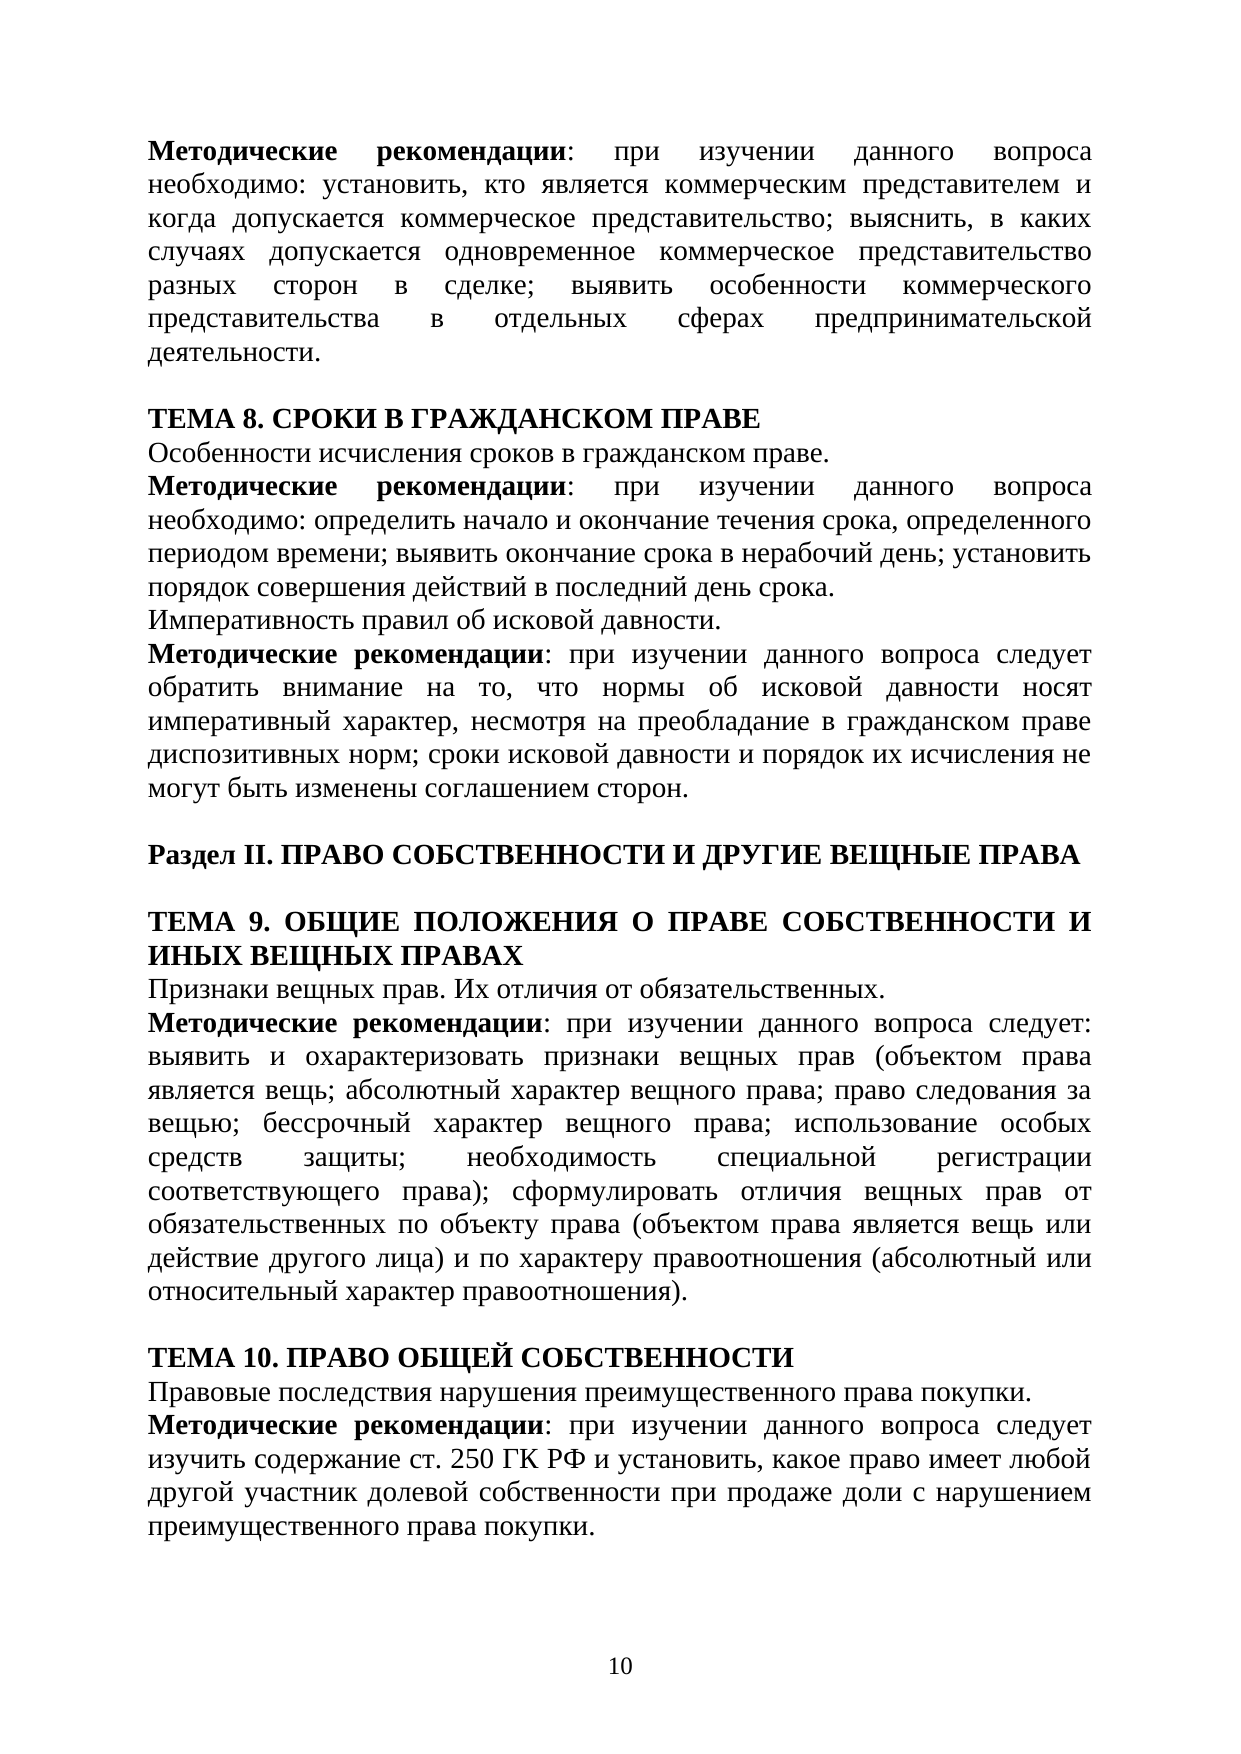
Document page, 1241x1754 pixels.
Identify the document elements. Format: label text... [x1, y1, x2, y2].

text Методические рекомендации: при изучении данного вопроса следует: выявить и охарактеризовать признаки вещных прав (объектом права является вещь; абсолютный характер вещного права; право следования за вещью; бессрочный характер вещного права; использование особых средств защиты; необходимость специальной регистрации соответствующего права); сформулировать отличия вещных прав от обязательственных по объекту права (объектом права является вещь или действие другого лица) и по характеру правоотношения (абсолютный или относительный характер правоотношения). [148, 1005, 1092, 1307]
text Методические рекомендации: при изучении данного вопроса необходимо: определить начало и окончание течения срока, определенного периодом времени; выявить окончание срока в нерабочий день; установить порядок совершения действий в последний день срока. [148, 468, 1092, 602]
text Особенности исчисления сроков в гражданском праве. [148, 435, 1092, 468]
text Признаки вещных прав. Их отличия от обязательственных. [148, 971, 1092, 1005]
text Методические рекомендации: при изучении данного вопроса следует изучить содержание ст. 250 ГК РФ и установить, какое право имеет любой другой участник долевой собственности при продаже доли с нарушением преимущественного права покупки. [148, 1407, 1092, 1542]
text Методические рекомендации: при изучении данного вопроса необходимо: установить, кто является коммерческим представителем и когда допускается коммерческое представительство; выяснить, в каких случаях допускается одновременное коммерческое представительство разных сторон в сделке; выявить особенности коммерческого представительства в отдельных сферах предпринимательской деятельности. [148, 133, 1092, 368]
text ТЕМА 9. ОБЩИЕ ПОЛОЖЕНИЯ О ПРАВЕ СОБСТВЕННОСТИ И ИНЫХ ВЕЩНЫХ ПРАВАХ [148, 904, 1092, 971]
text Правовые последствия нарушения преимущественного права покупки. [148, 1374, 1092, 1407]
text ТЕМА 8. СРОКИ В ГРАЖДАНСКОМ ПРАВЕ [148, 401, 1092, 435]
text Императивность правил об исковой давности. [148, 602, 1092, 636]
text Методические рекомендации: при изучении данного вопроса следует обратить внимание на то, что нормы об исковой давности носят императивный характер, несмотря на преобладание в гражданском праве диспозитивных норм; сроки исковой давности и порядок их исчисления не могут быть изменены соглашением сторон. [148, 636, 1092, 804]
text Раздел II. ПРАВО СОБСТВЕННОСТИ И ДРУГИЕ ВЕЩНЫЕ ПРАВА [148, 837, 1092, 871]
text ТЕМА 10. ПРАВО ОБЩЕЙ СОБСТВЕННОСТИ [148, 1340, 1092, 1374]
